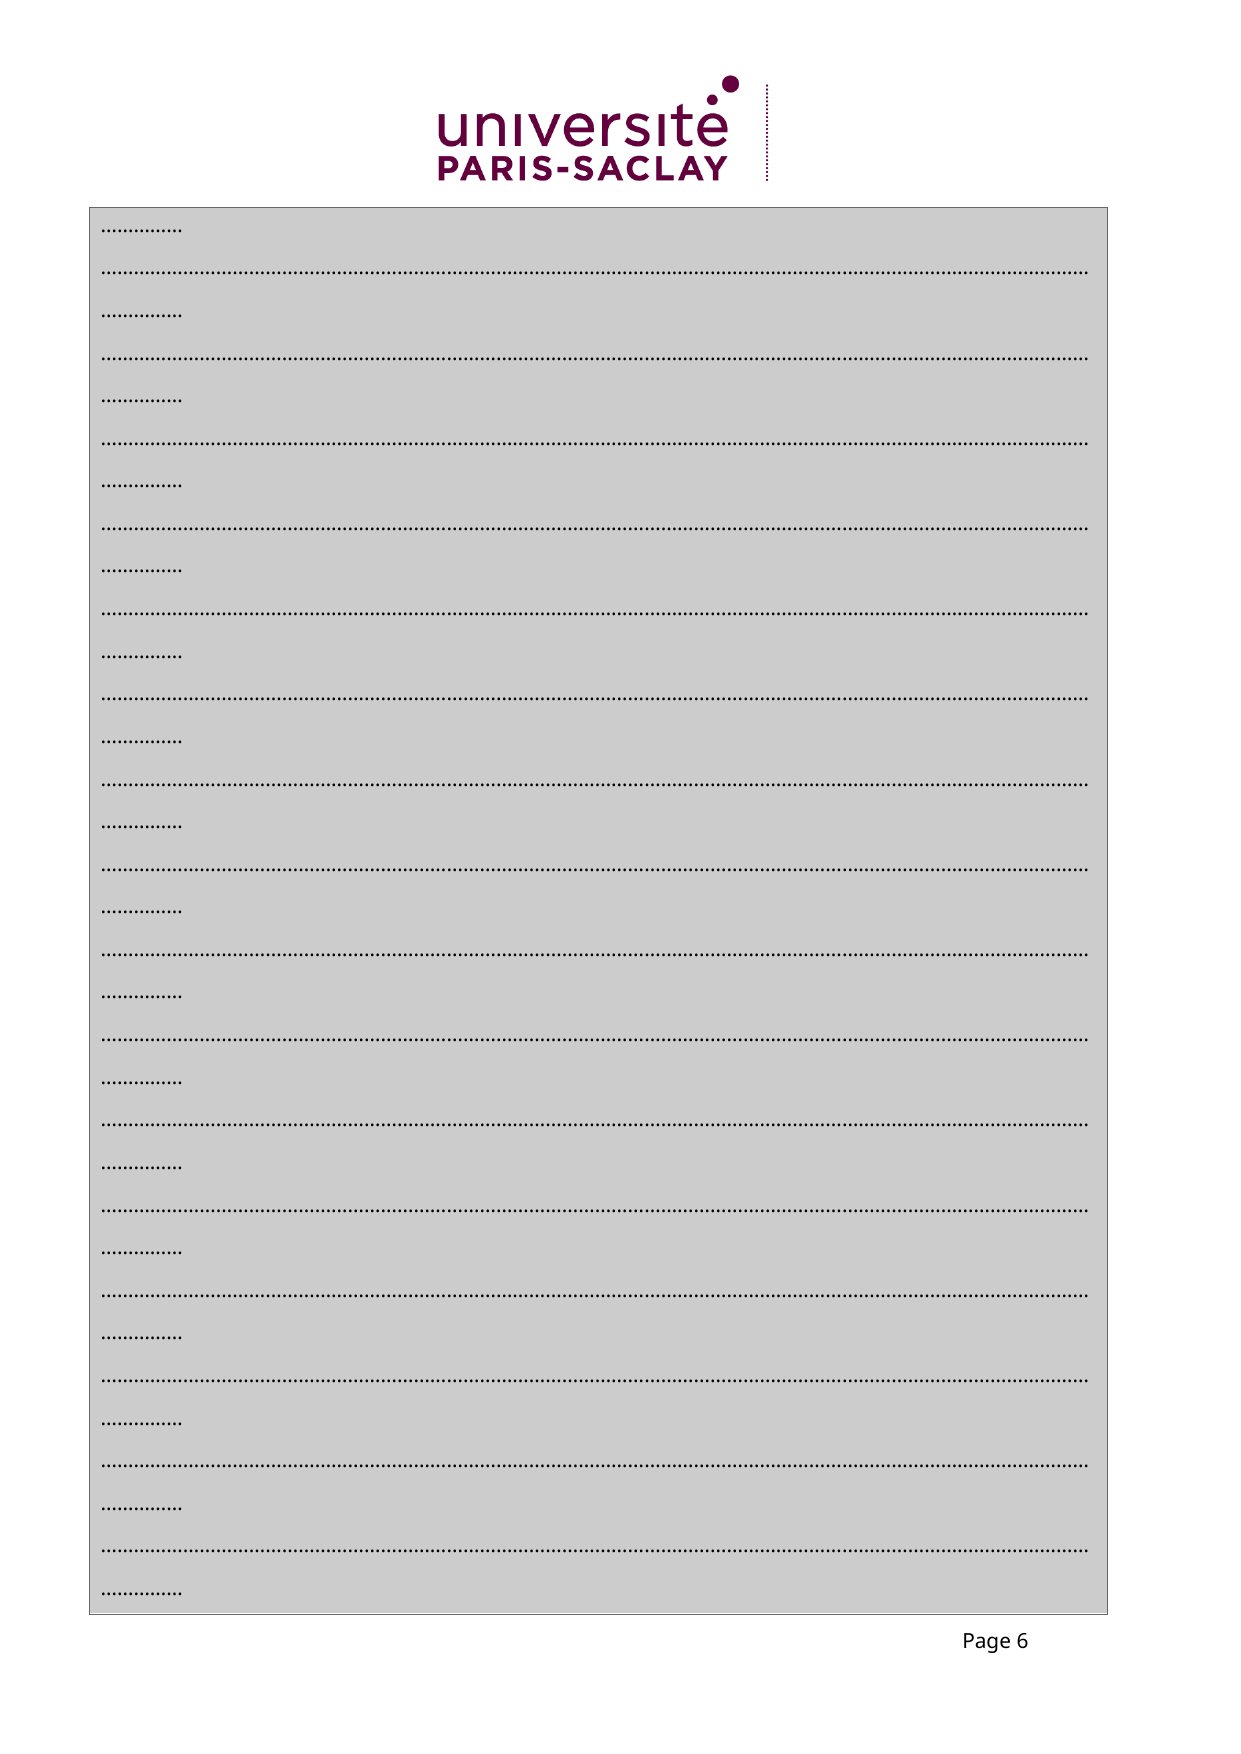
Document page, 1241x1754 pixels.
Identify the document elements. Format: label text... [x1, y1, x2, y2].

picture [412, 47, 769, 207]
